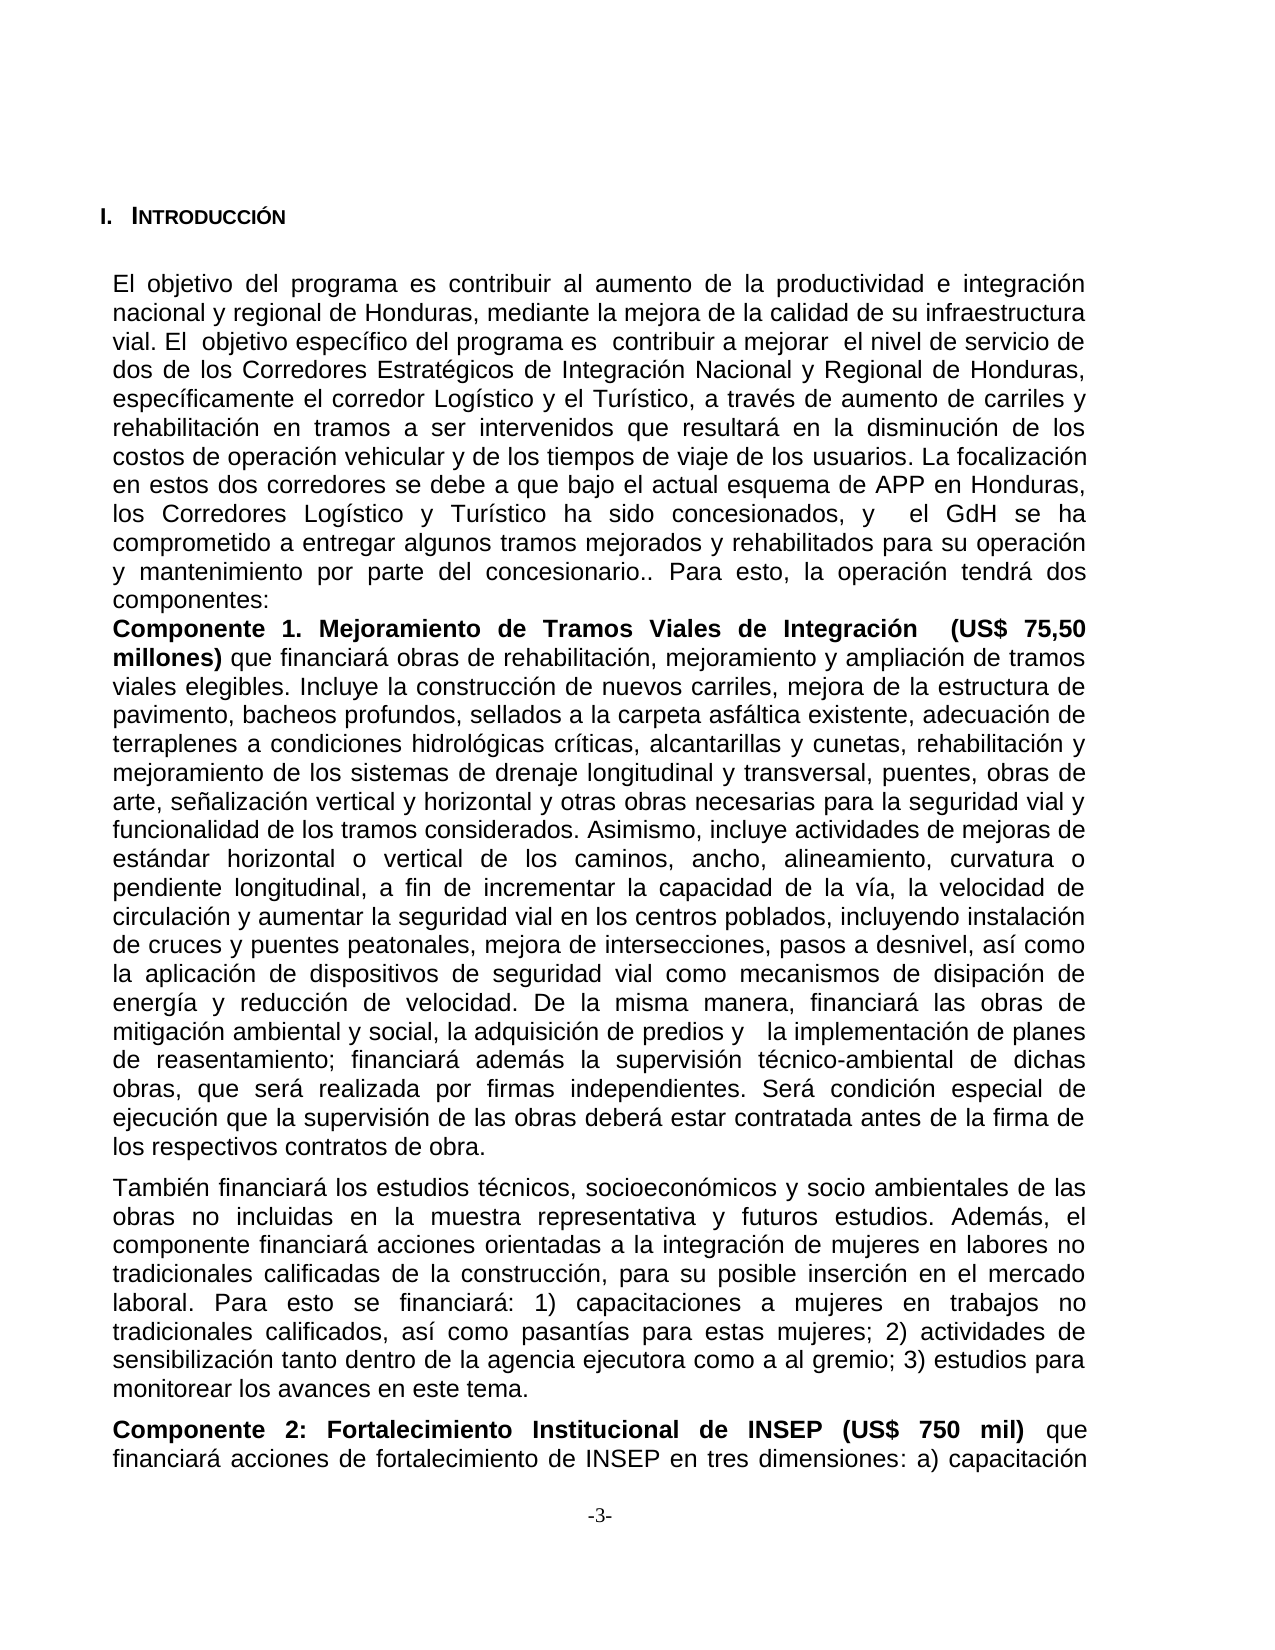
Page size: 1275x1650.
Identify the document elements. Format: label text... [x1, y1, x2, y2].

text También financiará los estudios técnicos, socioeconómicos y socio ambientales de las obras no incluidas en la muestra representativa y futuros estudios. Además, el componente financiará acciones orientadas a la integración de mujeres en labores no tradicionales calificadas de la construcción, para su posible inserción en el mercado laboral. Para esto se financiará: 1) capacitaciones a mujeres en trabajos no tradicionales calificados, así como pasantías para estas mujeres; 2) actividades de sensibilización tanto dentro de la agencia ejecutora como a al gremio; 3) estudios para monitorear los avances en este tema. [112, 1173, 1087, 1403]
list Introducción [112, 201, 1087, 230]
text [112, 1415, 1087, 1473]
text El objetivo del programa es contribuir al aumento de la productividad e integración nacional y regional de Honduras, mediante la mejora de la calidad de su infraestructura vial. El objetivo específico del programa es contribuir a mejorar el nivel de servicio de dos de los Corredores Estratégicos de Integración Nacional y Regional de Honduras, específicamente el corredor Logístico y el Turístico, a través de aumento de carriles y rehabilitación en tramos a ser intervenidos que resultará en la disminución de los costos de operación vehicular y de los tiempos de viaje de los usuarios. La focalización en estos dos corredores se debe a que bajo el actual esquema de APP en Honduras, los Corredores Logístico y Turístico ha sido concesionados, y el GdH se ha comprometido a entregar algunos tramos mejorados y rehabilitados para su operación y mantenimiento por parte del concesionario.. Para esto, la operación tendrá dos componentes: [112, 269, 1087, 614]
text Componente 1. Mejoramiento de Tramos Viales de Integración (US$ 75,50 millones) que financiará obras de rehabilitación, mejoramiento y ampliación de tramos viales elegibles. Incluye la construcción de nuevos carriles, mejora de la estructura de pavimento, bacheos profundos, sellados a la carpeta asfáltica existente, adecuación de terraplenes a condiciones hidrológicas críticas, alcantarillas y cunetas, rehabilitación y mejoramiento de los sistemas de drenaje longitudinal y transversal, puentes, obras de arte, señalización vertical y horizontal y otras obras necesarias para la seguridad vial y funcionalidad de los tramos considerados. Asimismo, incluye actividades de mejoras de estándar horizontal o vertical de los caminos, ancho, alineamiento, curvatura o pendiente longitudinal, a fin de incrementar la capacidad de la vía, la velocidad de circulación y aumentar la seguridad vial en los centros poblados, incluyendo instalación de cruces y puentes peatonales, mejora de intersecciones, pasos a desnivel, así como la aplicación de dispositivos de seguridad vial como mecanismos de disipación de energía y reducción de velocidad. De la misma manera, financiará las obras de mitigación ambiental y social, la adquisición de predios y la implementación de planes de reasentamiento; financiará además la supervisión técnico-ambiental de dichas obras, que será realizada por firmas independientes. Será condición especial de ejecución que la supervisión de las obras deberá estar contratada antes de la firma de los respectivos contratos de obra. [112, 614, 1087, 1160]
